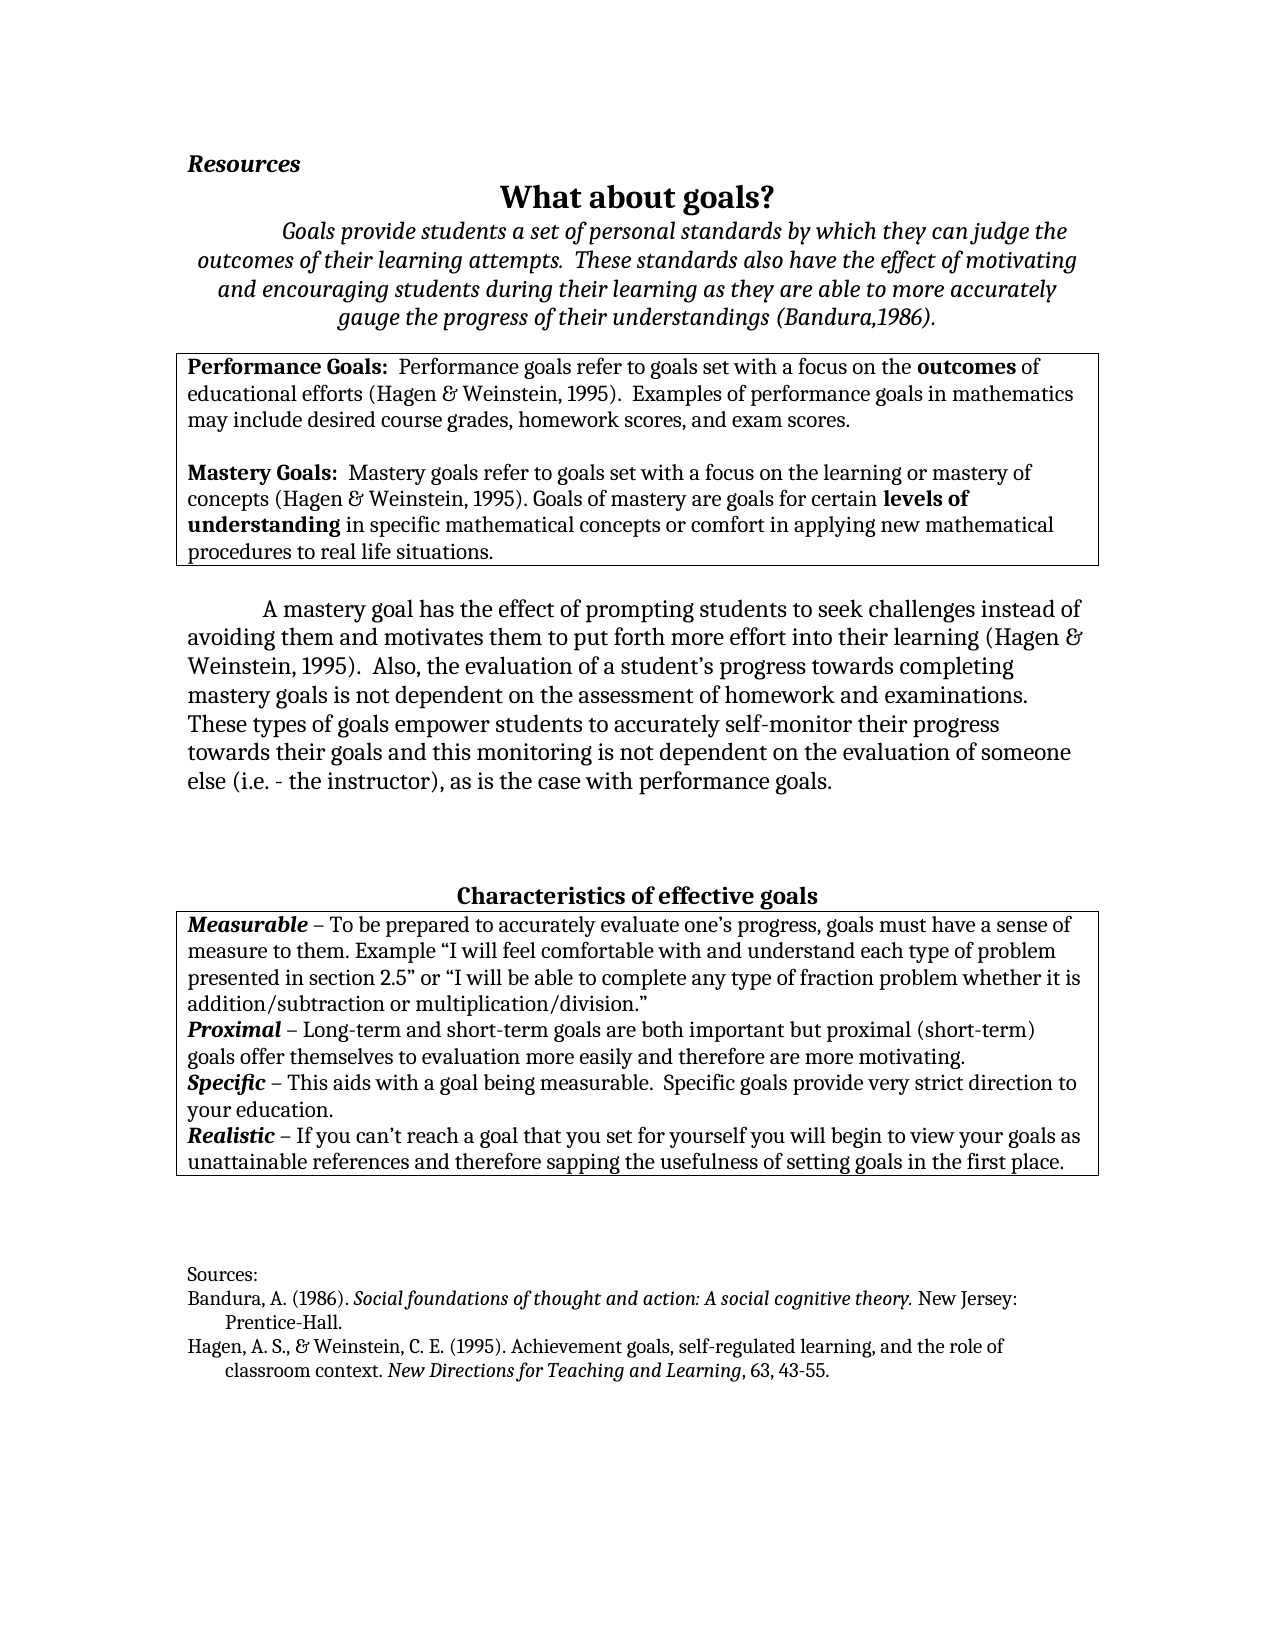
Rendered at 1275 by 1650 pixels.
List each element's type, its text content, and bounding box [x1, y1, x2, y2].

text Characteristics of effective goals [187, 882, 1087, 911]
text Hagen, A. S., & Weinstein, C. E. (1995). Achievement goals, self-regulated learning, and the role of classroom context. New Directions for Teaching and Learning, 63, 43-55. [187, 1334, 1087, 1382]
text Goals provide students a set of personal standards by which they can judge the outcomes of their learning attempts. These standards also have the effect of motivating and encouraging students during their learning as they are able to more accurately gauge the progress of their understandings (Bandura,1986). [187, 217, 1087, 332]
text A mastery goal has the effect of prompting students to seek challenges instead of avoiding them and motivates them to put forth more effort into their learning (Hagen & Weinstein, 1995). Also, the evaluation of a student’s progress towards completing mastery goals is not dependent on the assessment of homework and examinations. These types of goals empower students to accurately self-monitor their progress towards their goals and this monitoring is not dependent on the evaluation of someone else (i.e. - the instructor), as is the case with performance goals. [187, 594, 1087, 796]
text What about goals? [187, 179, 1087, 217]
table_header Performance Goals: Performance goals refer to goals set with a focus on the outcomes of educational efforts (Hagen & Weinstein, 1995). Examples of performance goals in mathematics may include desired course grades, homework scores, and exam scores. Mastery Goals: Mastery goals refer to goals set with a focus on the learning or mastery of concepts (Hagen & Weinstein, 1995). Goals of mastery are goals for certain levels of understanding in specific mathematical concepts or comfort in applying new mathematical procedures to real life situations. [177, 354, 1098, 565]
text Bandura, A. (1986). Social foundations of thought and action: A social cognitive theory. New Jersey: Prentice-Hall. [187, 1287, 1087, 1334]
text Resources [187, 150, 1087, 179]
table_header Measurable – To be prepared to accurately evaluate one’s progress, goals must have a sense of measure to them. Example “I will feel comfortable with and understand each type of problem presented in section 2.5” or “I will be able to complete any type of fraction problem whether it is addition/subtraction or multiplication/division.” Proximal – Long-term and short-term goals are both important but proximal (short-term) goals offer themselves to evaluation more easily and therefore are more motivating. Specific – This aids with a goal being measurable. Specific goals provide very strict direction to your education. Realistic – If you can’t reach a goal that you set for yourself you will begin to view your goals as unattainable references and therefore sapping the usefulness of setting goals in the first place. [177, 912, 1098, 1175]
text Sources: [187, 1263, 1087, 1287]
